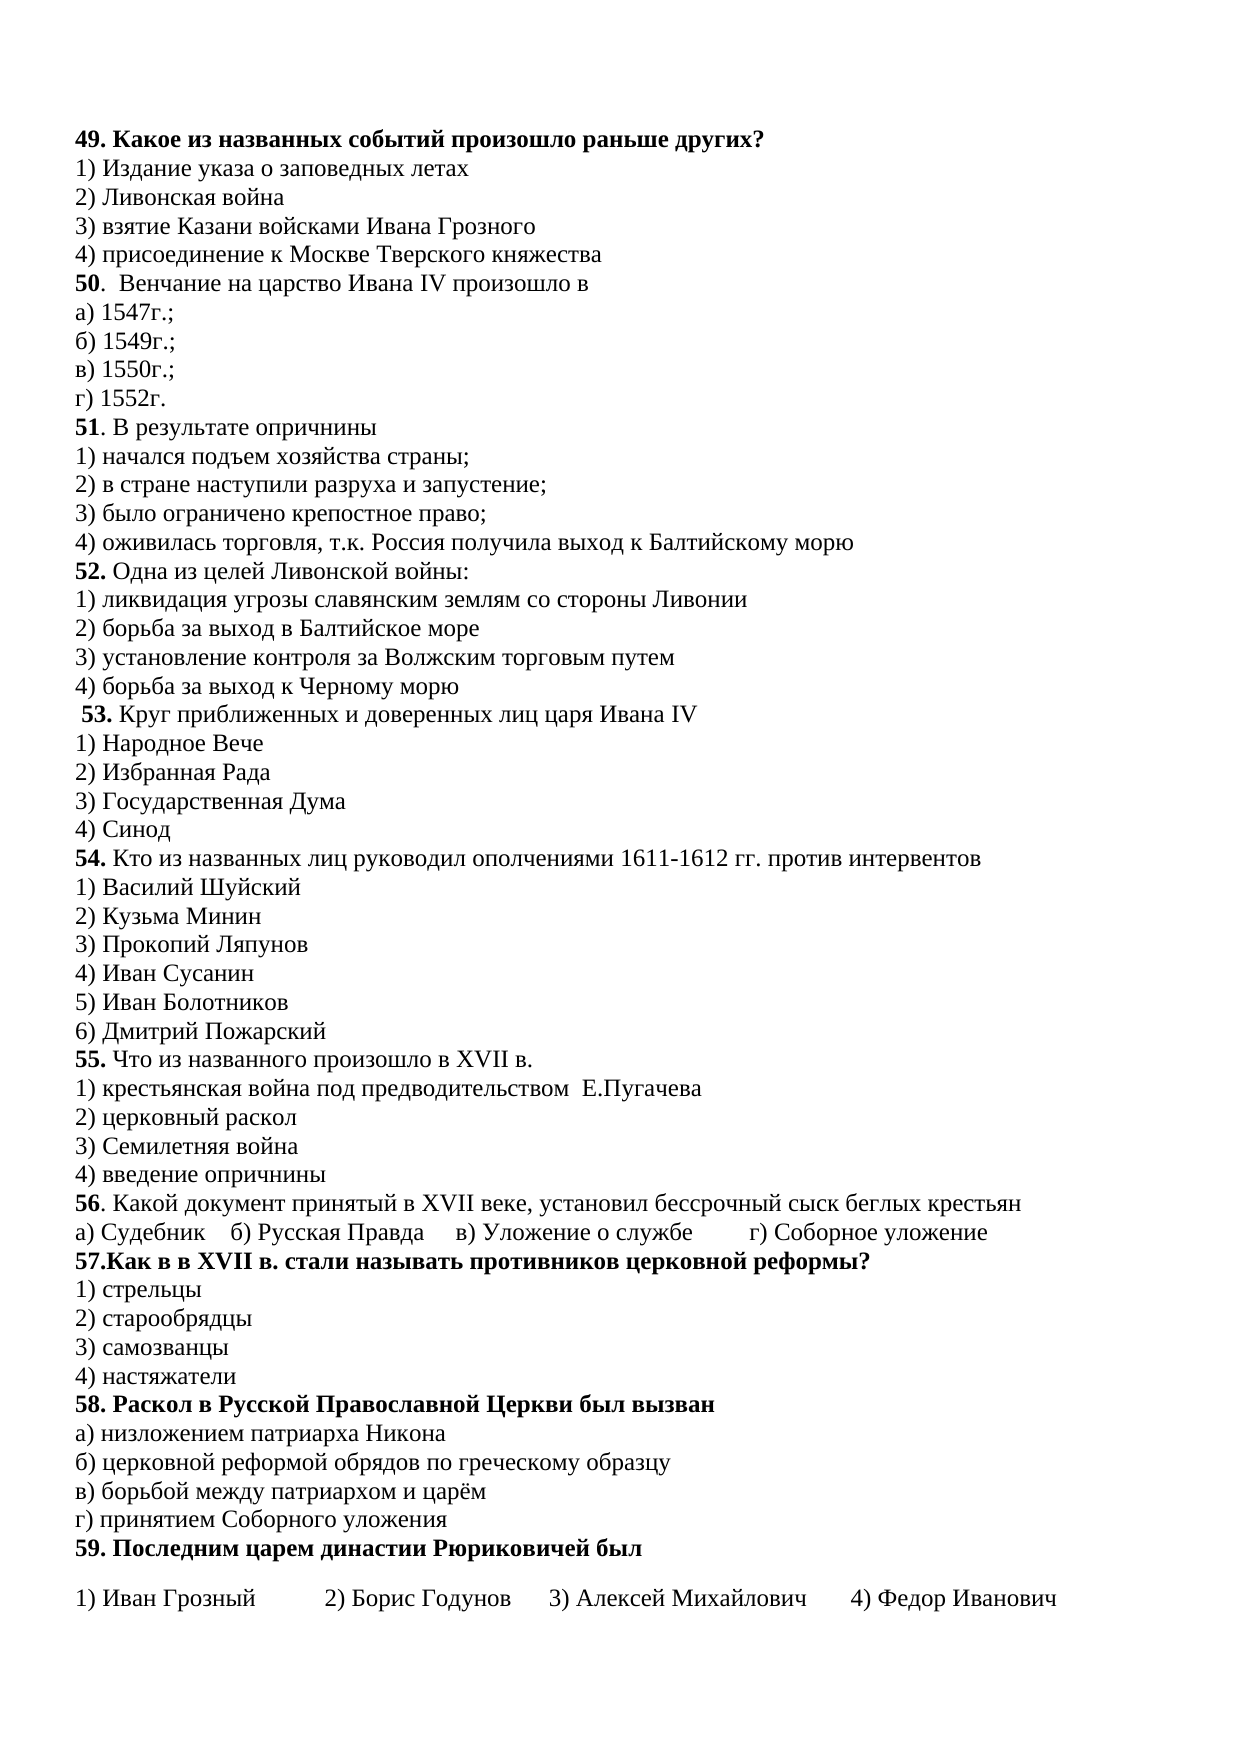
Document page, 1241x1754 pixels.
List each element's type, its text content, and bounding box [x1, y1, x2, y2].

text 4) введение опричнины [75, 1159, 1165, 1188]
text г) 1552г. [75, 383, 1165, 412]
text 2) церковный раскол [75, 1102, 1165, 1131]
text 6) Дмитрий Пожарский [75, 1016, 1165, 1044]
text 57.Как в в XVII в. стали называть противников церковной реформы? [75, 1246, 1165, 1274]
text 4) настяжатели [75, 1361, 1165, 1389]
text а) 1547г.; [75, 297, 1165, 326]
text 1) Василий Шуйский [75, 872, 1165, 901]
text 1) начался подъем хозяйства страны; [75, 441, 1165, 469]
text г) принятием Соборного уложения [75, 1504, 1165, 1533]
text 1) Народное Вече [75, 728, 1165, 757]
text 4) оживилась торговля, т.к. Россия получила выход к Балтийскому морю [75, 527, 1165, 556]
text 54. Кто из названных лиц руководил ополчениями 1611-1612 гг. против интервентов [75, 843, 1165, 872]
text 1) Иван Грозный 2) Борис Годунов 3) Алексей Михайлович 4) Федор Иванович [75, 1583, 1165, 1612]
text 2) Избранная Рада [75, 757, 1165, 786]
text 5) Иван Болотников [75, 987, 1165, 1016]
text 50. Венчание на царство Ивана IV произошло в [75, 268, 1165, 297]
text 2) старообрядцы [75, 1303, 1165, 1332]
text 2) Кузьма Минин [75, 901, 1165, 929]
text 4) Иван Сусанин [75, 958, 1165, 987]
text б) 1549г.; [75, 326, 1165, 354]
text 2) Ливонская война 3) взятие Казани войсками Ивана Грозного 4) присоединение к Москве Тверского княжества [75, 182, 1165, 268]
text 49. Какое из названных событий произошло раньше других? [75, 124, 1165, 153]
text 4) Синод [75, 814, 1165, 843]
text 3) было ограничено крепостное право; [75, 498, 1165, 527]
text 3) Семилетняя война [75, 1131, 1165, 1159]
text 3) самозванцы [75, 1332, 1165, 1361]
text 3) установление контроля за Волжским торговым путем [75, 642, 1165, 671]
text а) Судебник б) Русская Правда в) Уложение о службе г) Соборное уложение [75, 1217, 1165, 1246]
text 1) ликвидация угрозы славянским землям со стороны Ливонии [75, 584, 1165, 613]
text 55. Что из названного произошло в XVII в. [75, 1044, 1165, 1073]
text 59. Последним царем династии Рюриковичей был [75, 1533, 1165, 1562]
text а) низложением патриарха Никона [75, 1418, 1165, 1447]
text 2) в стране наступили разруха и запустение; [75, 469, 1165, 498]
text 1) Издание указа о заповедных летах [75, 153, 1165, 182]
text в) 1550г.; [75, 354, 1165, 383]
text 51. В результате опричнины [75, 412, 1165, 441]
text 58. Раскол в Русской Православной Церкви был вызван [75, 1389, 1165, 1418]
text 4) борьба за выход к Черному морю [75, 671, 1165, 699]
text 3) Прокопий Ляпунов [75, 929, 1165, 958]
text б) церковной реформой обрядов по греческому образцу [75, 1447, 1165, 1476]
text 1) крестьянская война под предводительством Е.Пугачева [75, 1073, 1165, 1102]
text 2) борьба за выход в Балтийское море [75, 613, 1165, 642]
text 3) Государственная Дума [75, 786, 1165, 814]
text 56. Какой документ принятый в XVII веке, установил бессрочный сыск беглых крестьян [75, 1188, 1165, 1217]
text 53. Круг приближенных и доверенных лиц царя Ивана IV [75, 699, 1165, 728]
text в) борьбой между патриархом и царём [75, 1476, 1165, 1504]
text 1) стрельцы [75, 1274, 1165, 1303]
text 52. Одна из целей Ливонской войны: [75, 556, 1165, 584]
